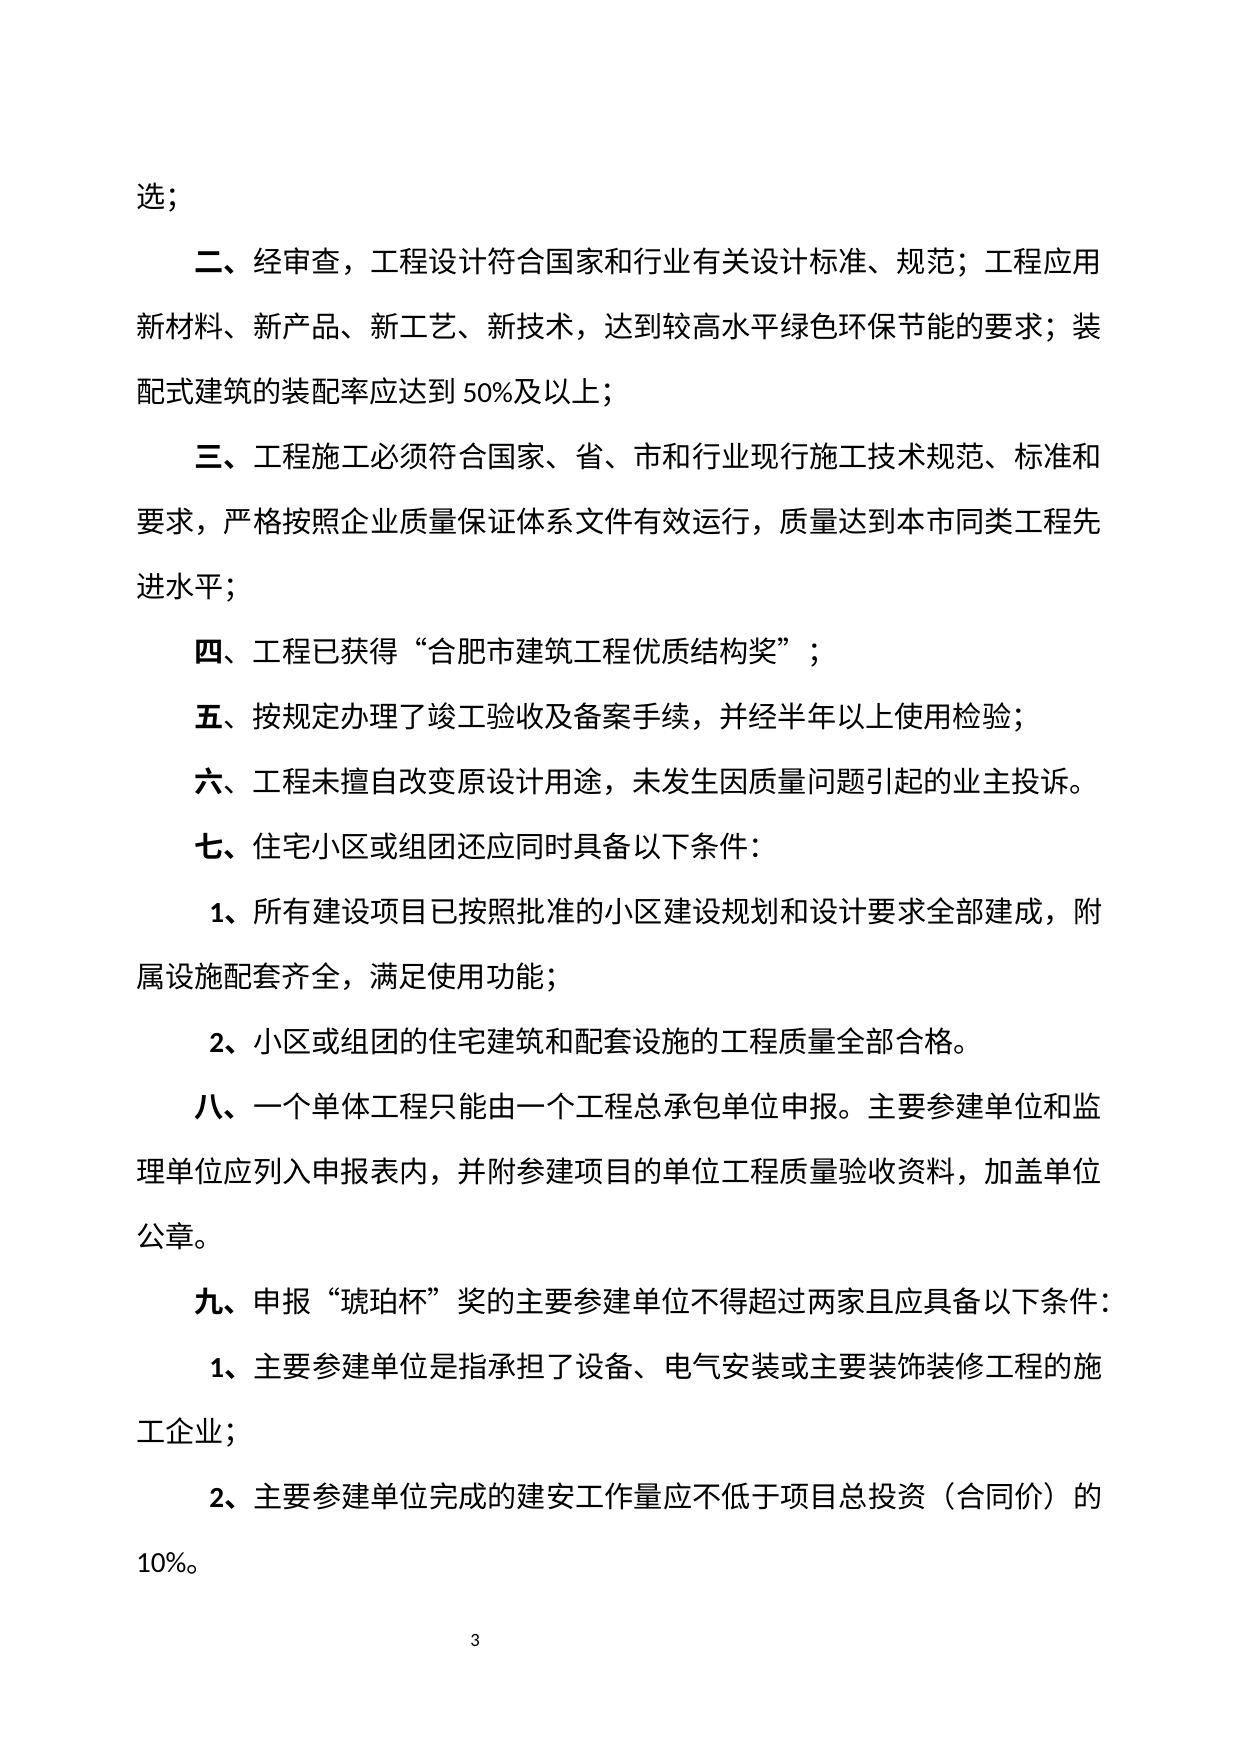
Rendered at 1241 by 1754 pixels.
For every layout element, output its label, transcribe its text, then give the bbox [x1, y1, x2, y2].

text 八、一个单体工程只能由一个工程总承包单位申报。主要参建单位和监理单位应列入申报表内，并附参建项目的单位工程质量验收资料，加盖单位公章。 [136, 1072, 1104, 1267]
text 1、主要参建单位是指承担了设备、电气安装或主要装饰装修工程的施工企业； [136, 1332, 1104, 1462]
text 四、工程已获得“合肥市建筑工程优质结构奖”； [136, 617, 1104, 682]
text 七、住宅小区或组团还应同时具备以下条件： [136, 812, 1104, 877]
text 2、小区或组团的住宅建筑和配套设施的工程质量全部合格。 [136, 1007, 1104, 1072]
text 五、按规定办理了竣工验收及备案手续，并经半年以上使用检验； [136, 682, 1104, 747]
text 九、申报“琥珀杯”奖的主要参建单位不得超过两家且应具备以下条件： [136, 1267, 1104, 1332]
text 三、工程施工必须符合国家、省、市和行业现行施工技术规范、标准和要求，严格按照企业质量保证体系文件有效运行，质量达到本市同类工程先进水平； [136, 422, 1104, 617]
text 1、所有建设项目已按照批准的小区建设规划和设计要求全部建成，附属设施配套齐全，满足使用功能； [136, 877, 1104, 1007]
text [136, 162, 1104, 227]
text 2、主要参建单位完成的建安工作量应不低于项目总投资（合同价）的10%。 [136, 1462, 1104, 1592]
text 六、工程未擅自改变原设计用途，未发生因质量问题引起的业主投诉。 [136, 747, 1104, 812]
text 二、经审查，工程设计符合国家和行业有关设计标准、规范；工程应用新材料、新产品、新工艺、新技术，达到较高水平绿色环保节能的要求；装配式建筑的装配率应达到50%及以上； [136, 227, 1104, 422]
